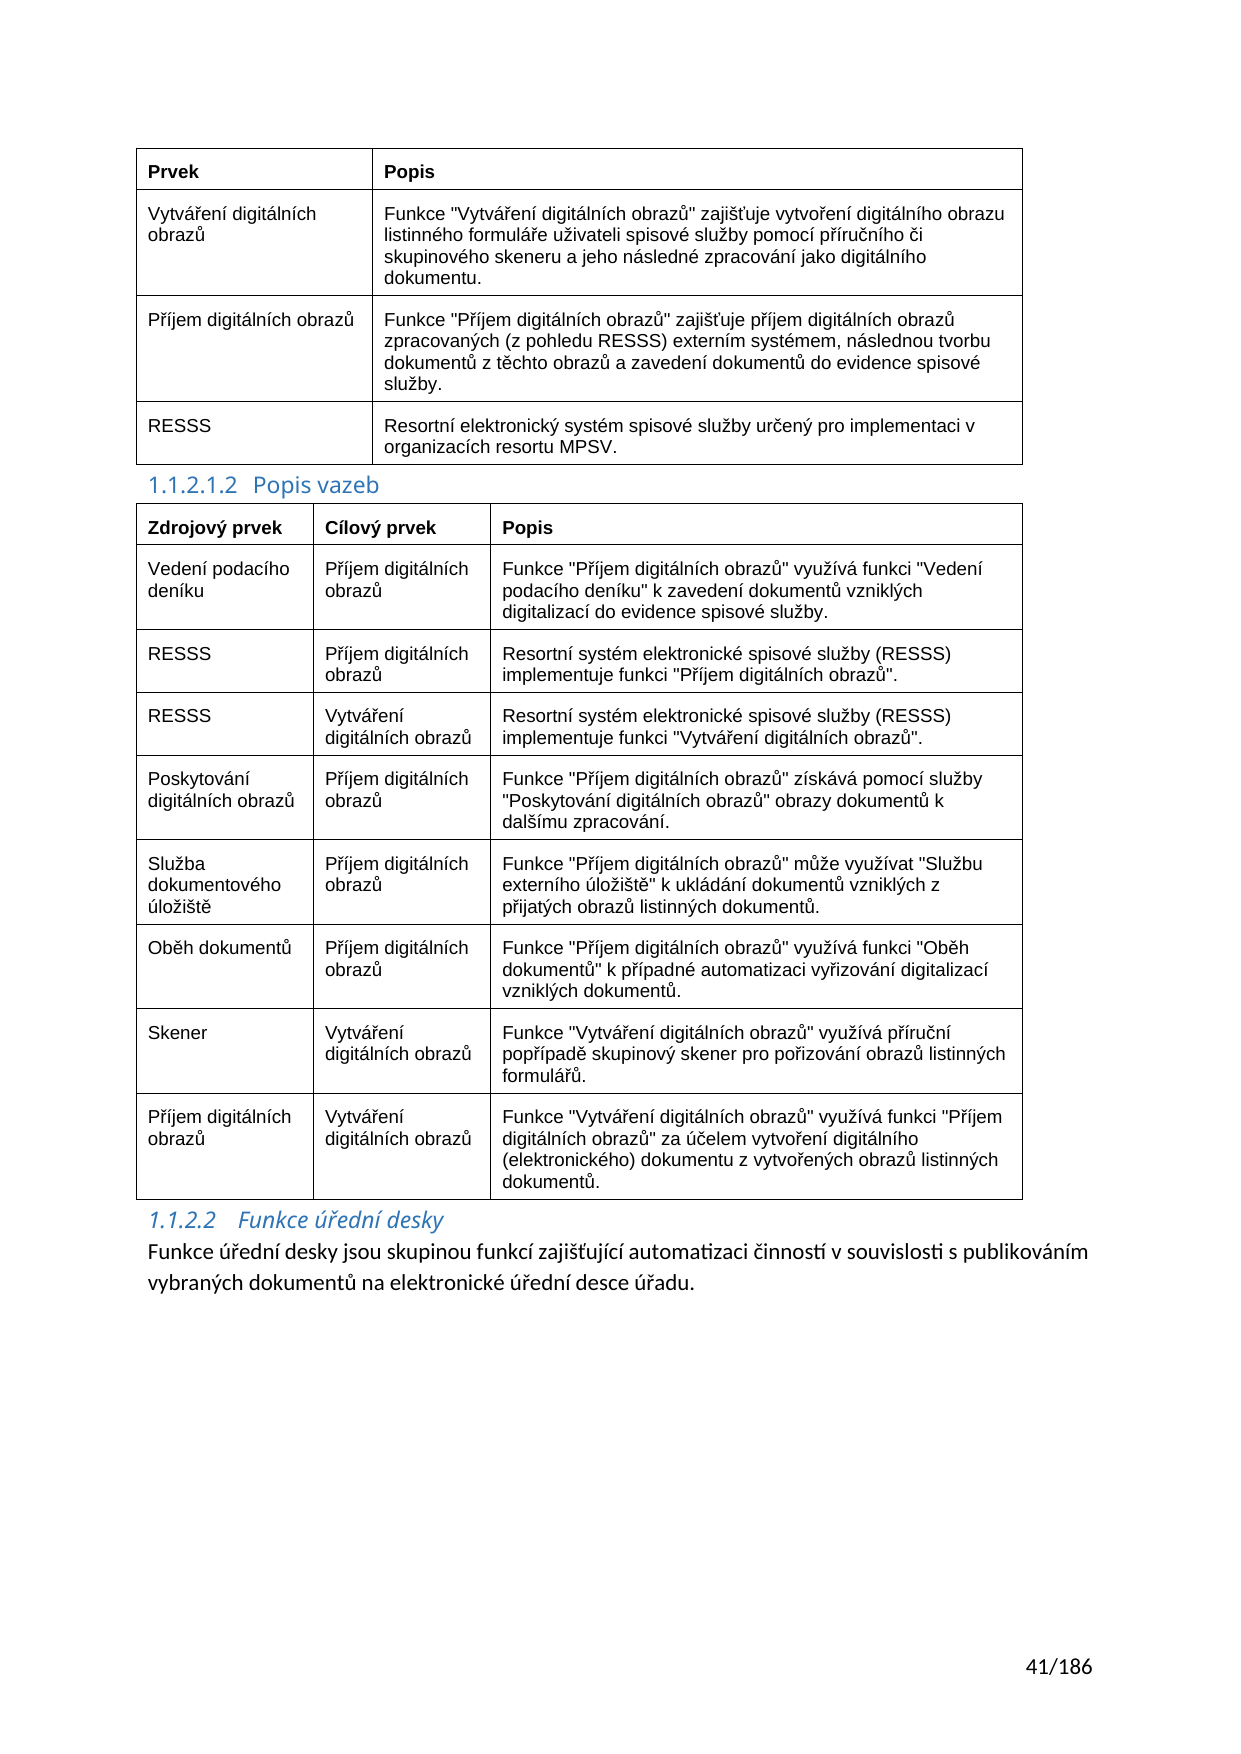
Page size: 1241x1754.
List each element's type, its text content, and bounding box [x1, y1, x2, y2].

table_cell Resortní systém elektronické spisové služby (RESSS) implementuje funkci "Příjem digitálních obrazů". [491, 630, 1022, 692]
table_cell Příjem digitálních obrazů [137, 296, 372, 401]
table_cell Poskytování digitálních obrazů [137, 756, 313, 839]
table_cell RESSS [137, 693, 313, 754]
table_cell Příjem digitálních obrazů [314, 925, 490, 1008]
table_cell Služba dokumentového úložiště [137, 840, 313, 923]
table_cell RESSS [137, 630, 313, 692]
table_cell Funkce "Vytváření digitálních obrazů" využívá funkci "Příjem digitálních obrazů" za účelem vytvoření digitálního (elektronického) dokumentu z vytvořených obrazů listinných dokumentů. [491, 1094, 1022, 1198]
table_cell Funkce "Příjem digitálních obrazů" zajišťuje příjem digitálních obrazů zpracovaných (z pohledu RESSS) externím systémem, následnou tvorbu dokumentů z těchto obrazů a zavedení dokumentů do evidence spisové služby. [373, 296, 1022, 401]
table_cell Vytváření digitálních obrazů [314, 693, 490, 754]
table_cell Funkce "Vytváření digitálních obrazů" využívá příruční popřípadě skupinový skener pro pořizování obrazů listinných formulářů. [491, 1009, 1022, 1092]
text Funkce úřední desky jsou skupinou funkcí zajišťující automatizaci činností v souvislosti s publikováním vybraných dokumentů na elektronické úřední desce úřadu. [148, 1237, 1093, 1296]
table_header Popis [373, 149, 1022, 189]
table_cell Skener [137, 1009, 313, 1092]
subtitle Funkce úřední desky [148, 1204, 1093, 1235]
table_cell Příjem digitálních obrazů [314, 545, 490, 629]
table_cell Funkce "Vytváření digitálních obrazů" zajišťuje vytvoření digitálního obrazu listinného formuláře uživateli spisové služby pomocí příručního či skupinového skeneru a jeho následné zpracování jako digitálního dokumentu. [373, 190, 1022, 295]
table_header Cílový prvek [314, 504, 490, 544]
table_header Prvek [137, 149, 372, 189]
table_cell Vytváření digitálních obrazů [314, 1009, 490, 1092]
table_cell Příjem digitálních obrazů [314, 840, 490, 923]
table_cell Resortní elektronický systém spisové služby určený pro implementaci v organizacích resortu MPSV. [373, 402, 1022, 464]
table_cell Příjem digitálních obrazů [137, 1094, 313, 1198]
table_cell Funkce "Příjem digitálních obrazů" využívá funkci "Oběh dokumentů" k případné automatizaci vyřizování digitalizací vzniklých dokumentů. [491, 925, 1022, 1008]
table_cell Příjem digitálních obrazů [314, 756, 490, 839]
subtitle Popis vazeb [148, 469, 1093, 500]
table_cell Vedení podacího deníku [137, 545, 313, 629]
table_cell Funkce "Příjem digitálních obrazů" může využívat "Službu externího úložiště" k ukládání dokumentů vzniklých z přijatých obrazů listinných dokumentů. [491, 840, 1022, 923]
table_cell Funkce "Příjem digitálních obrazů" využívá funkci "Vedení podacího deníku" k zavedení dokumentů vzniklých digitalizací do evidence spisové služby. [491, 545, 1022, 629]
table_header Popis [491, 504, 1022, 544]
table_cell Vytváření digitálních obrazů [314, 1094, 490, 1198]
table_cell Oběh dokumentů [137, 925, 313, 1008]
table_cell Funkce "Příjem digitálních obrazů" získává pomocí služby "Poskytování digitálních obrazů" obrazy dokumentů k dalšímu zpracování. [491, 756, 1022, 839]
table_cell RESSS [137, 402, 372, 464]
table_cell Vytváření digitálních obrazů [137, 190, 372, 295]
table_cell Resortní systém elektronické spisové služby (RESSS) implementuje funkci "Vytváření digitálních obrazů". [491, 693, 1022, 754]
table_cell Příjem digitálních obrazů [314, 630, 490, 692]
table_header Zdrojový prvek [137, 504, 313, 544]
